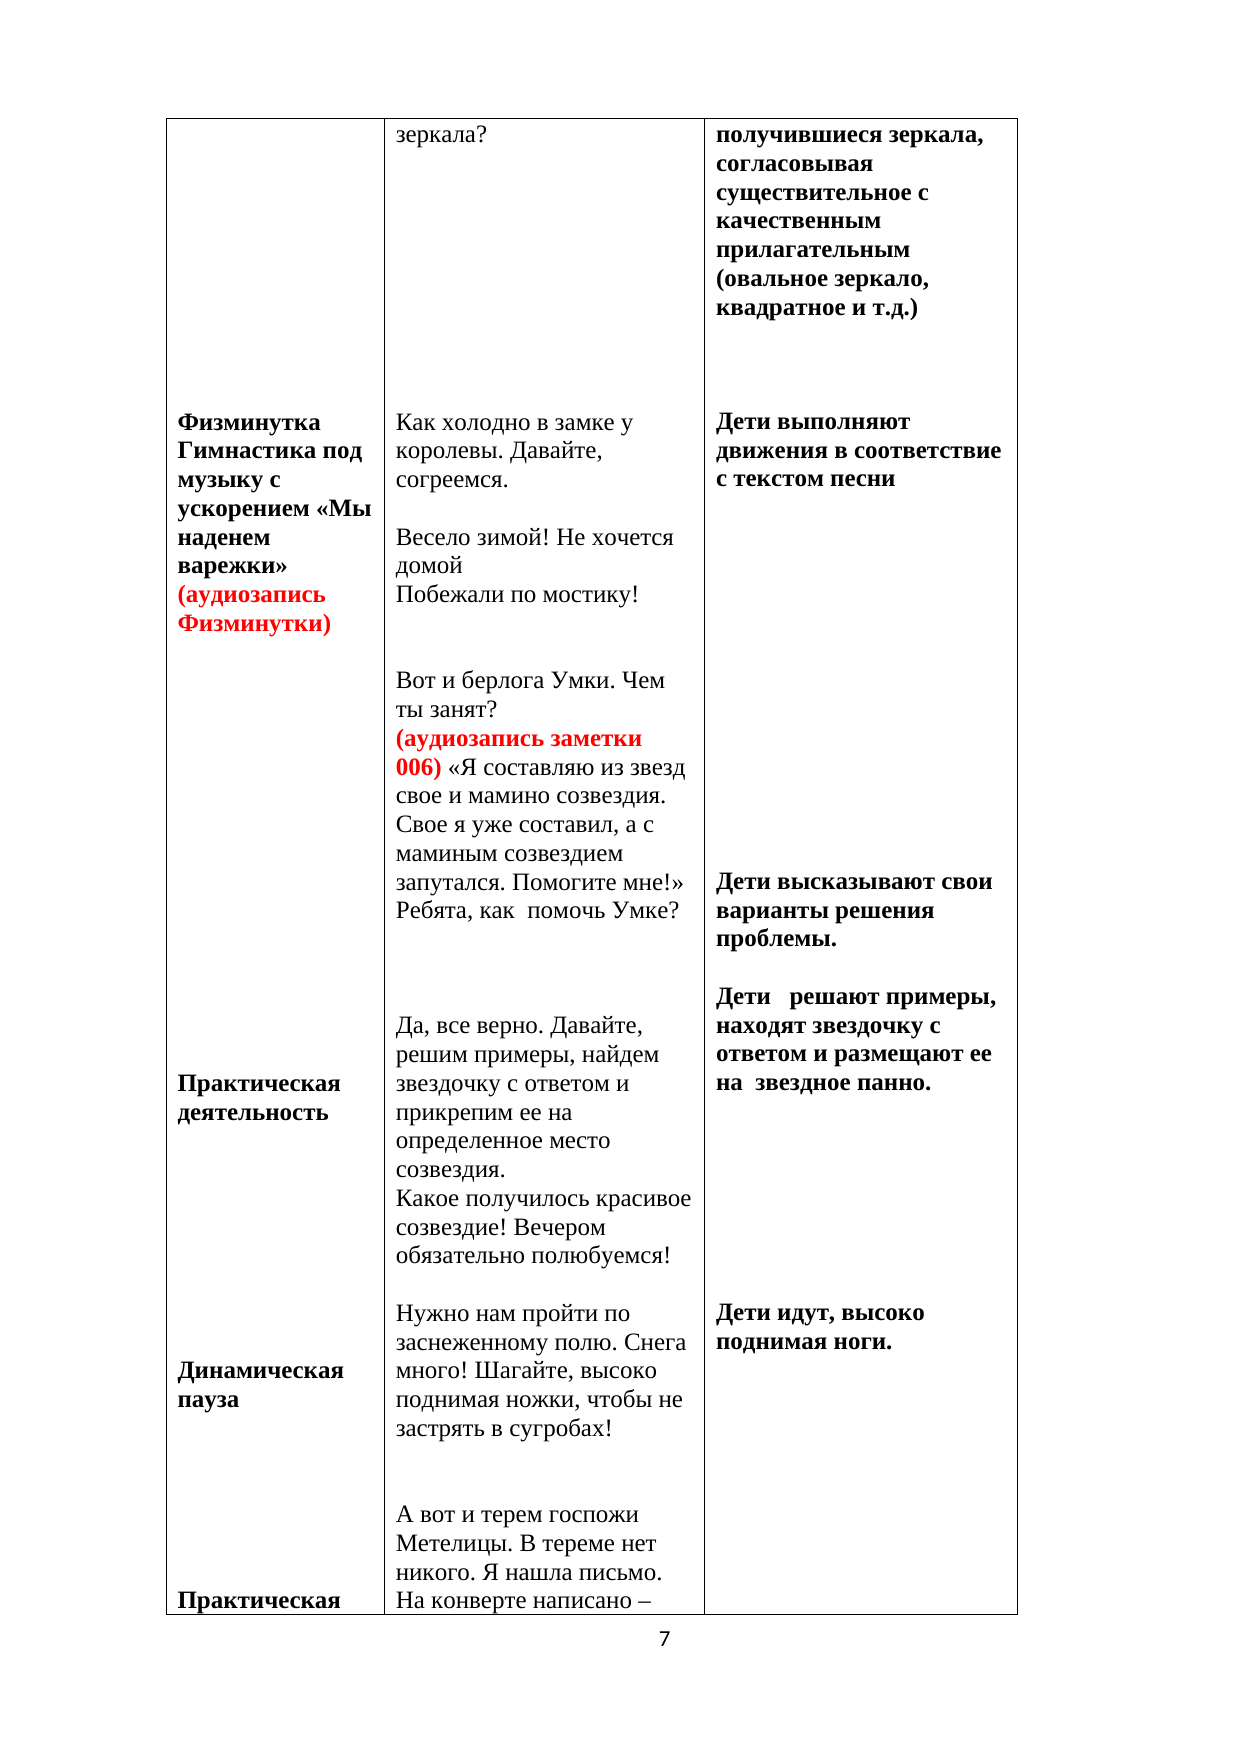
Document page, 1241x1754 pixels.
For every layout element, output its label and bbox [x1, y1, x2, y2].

table_cell [705, 119, 1017, 1614]
table_cell [385, 119, 704, 1614]
table_cell [167, 119, 384, 1614]
